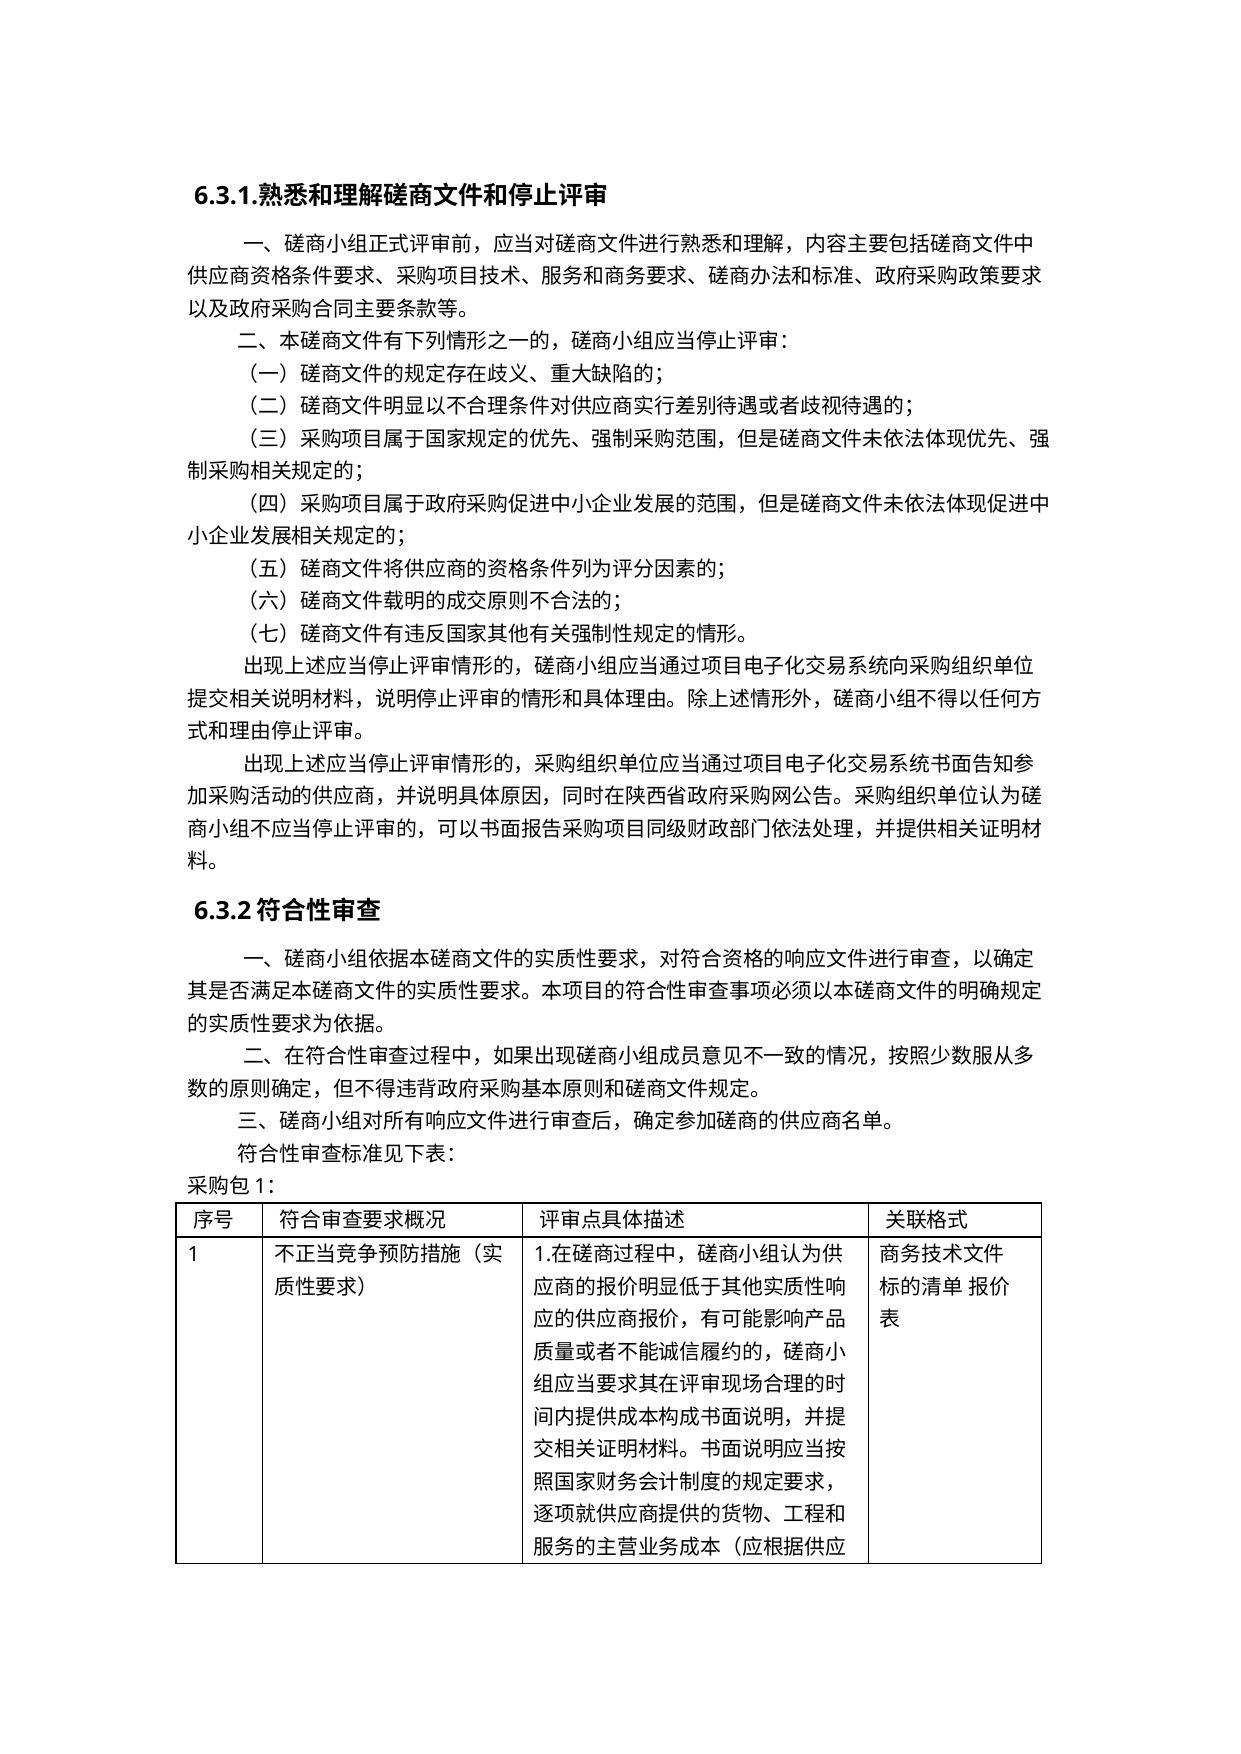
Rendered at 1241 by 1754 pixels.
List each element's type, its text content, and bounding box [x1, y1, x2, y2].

text （六）磋商文件载明的成交原则不合法的； [187, 584, 1053, 617]
text （一）磋商文件的规定存在歧义、重大缺陷的； [187, 357, 1053, 389]
text 一、磋商小组正式评审前，应当对磋商文件进行熟悉和理解，内容主要包括磋商文件中供应商资格条件要求、采购项目技术、服务和商务要求、磋商办法和标准、政府采购政策要求以及政府采购合同主要条款等。 [187, 227, 1053, 324]
table_header 评审点具体描述 [523, 1204, 868, 1236]
text 出现上述应当停止评审情形的，采购组织单位应当通过项目电子化交易系统书面告知参加采购活动的供应商，并说明具体原因，同时在陕西省政府采购网公告。采购组织单位认为磋商小组不应当停止评审的，可以书面报告采购项目同级财政部门依法处理，并提供相关证明材料。 [187, 747, 1053, 877]
text （五）磋商文件将供应商的资格条件列为评分因素的； [187, 552, 1053, 584]
text （三）采购项目属于国家规定的优先、强制采购范围，但是磋商文件未依法体现优先、强制采购相关规定的； [187, 422, 1053, 487]
text 符合性审查标准见下表： [187, 1137, 1053, 1169]
table_cell 不正当竞争预防措施（实质性要求） [263, 1238, 522, 1563]
text （四）采购项目属于政府采购促进中小企业发展的范围，但是磋商文件未依法体现促进中小企业发展相关规定的； [187, 487, 1053, 552]
table_header 关联格式 [869, 1204, 1041, 1236]
text （二）磋商文件明显以不合理条件对供应商实行差别待遇或者歧视待遇的； [187, 389, 1053, 422]
text 二、在符合性审查过程中，如果出现磋商小组成员意见不一致的情况，按照少数服从多数的原则确定，但不得违背政府采购基本原则和磋商文件规定。 [187, 1039, 1053, 1104]
text 一、磋商小组依据本磋商文件的实质性要求，对符合资格的响应文件进行审查，以确定其是否满足本磋商文件的实质性要求。本项目的符合性审查事项必须以本磋商文件的明确规定的实质性要求为依据。 [187, 942, 1053, 1039]
text 三、磋商小组对所有响应文件进行审查后，确定参加磋商的供应商名单。 [187, 1104, 1053, 1137]
table_header 序号 [177, 1204, 262, 1236]
text 6.3.1.熟悉和理解磋商文件和停止评审 [187, 162, 1053, 227]
text 出现上述应当停止评审情形的，磋商小组应当通过项目电子化交易系统向采购组织单位提交相关说明材料，说明停止评审的情形和具体理由。除上述情形外，磋商小组不得以任何方式和理由停止评审。 [187, 649, 1053, 747]
text 6.3.2符合性审查 [187, 877, 1053, 942]
text （七）磋商文件有违反国家其他有关强制性规定的情形。 [187, 617, 1053, 649]
table_cell 商务技术文件 标的清单 报价表 [869, 1238, 1041, 1563]
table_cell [523, 1238, 868, 1563]
text 二、本磋商文件有下列情形之一的，磋商小组应当停止评审： [187, 324, 1053, 357]
table_header 符合审查要求概况 [263, 1204, 522, 1236]
text 采购包1： [187, 1169, 1053, 1202]
table_cell 1 [177, 1238, 262, 1563]
